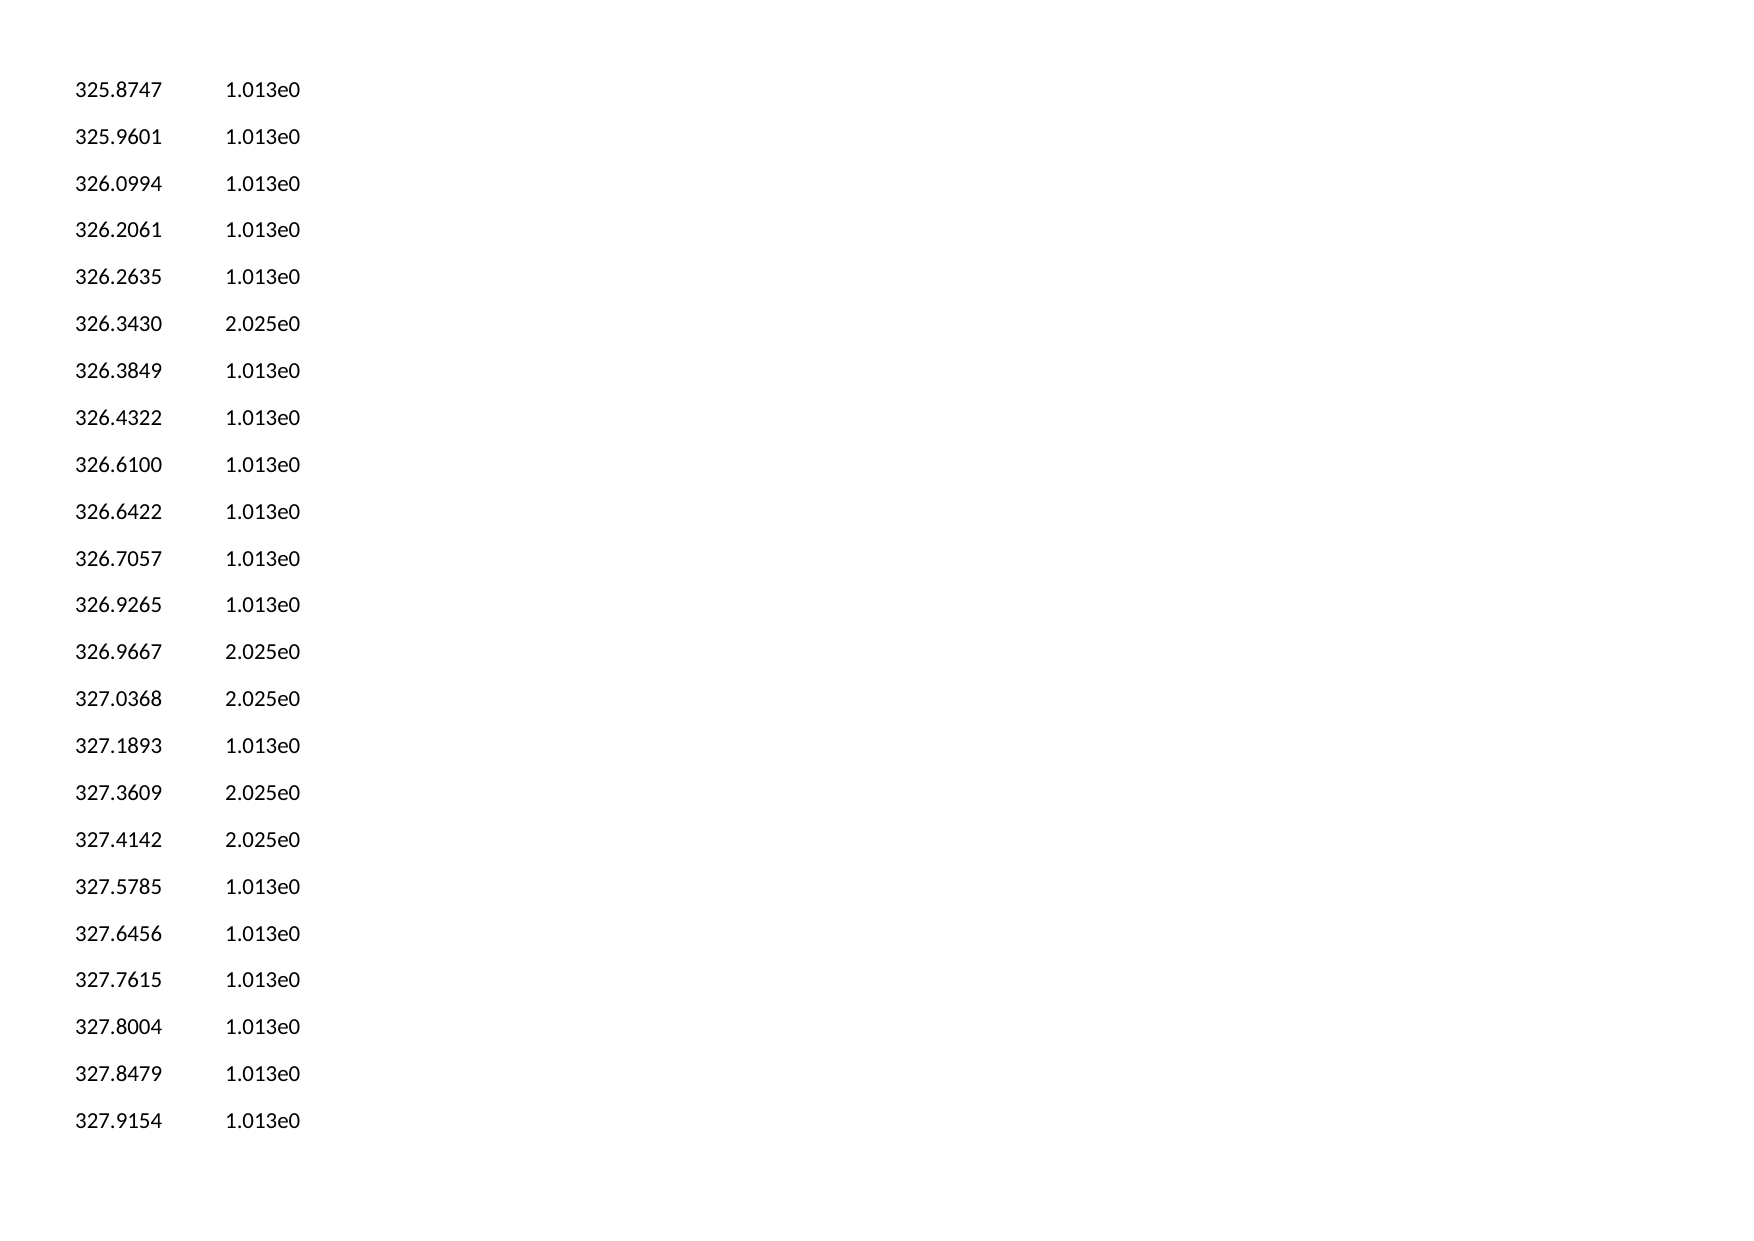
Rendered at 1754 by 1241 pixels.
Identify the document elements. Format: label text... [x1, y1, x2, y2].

text 327.1893 1.013e0 [75, 731, 1679, 759]
text 326.9667 2.025e0 [75, 637, 1679, 666]
text 327.8479 1.013e0 [75, 1059, 1679, 1087]
text 326.6422 1.013e0 [75, 497, 1679, 525]
text 327.5785 1.013e0 [75, 872, 1679, 900]
text 327.9154 1.013e0 [75, 1106, 1679, 1134]
text 327.7615 1.013e0 [75, 966, 1679, 994]
text 326.2635 1.013e0 [75, 262, 1679, 291]
text 327.0368 2.025e0 [75, 684, 1679, 712]
text 326.3430 2.025e0 [75, 309, 1679, 337]
text 327.6456 1.013e0 [75, 919, 1679, 947]
text 327.3609 2.025e0 [75, 778, 1679, 806]
text 327.8004 1.013e0 [75, 1012, 1679, 1041]
text 326.7057 1.013e0 [75, 544, 1679, 572]
text 325.8747 1.013e0 [75, 75, 1679, 103]
text 326.9265 1.013e0 [75, 591, 1679, 619]
text 326.6100 1.013e0 [75, 450, 1679, 478]
text 326.2061 1.013e0 [75, 216, 1679, 244]
text 326.4322 1.013e0 [75, 403, 1679, 431]
text 325.9601 1.013e0 [75, 122, 1679, 150]
text 326.3849 1.013e0 [75, 356, 1679, 384]
text 326.0994 1.013e0 [75, 169, 1679, 197]
text 327.4142 2.025e0 [75, 825, 1679, 853]
